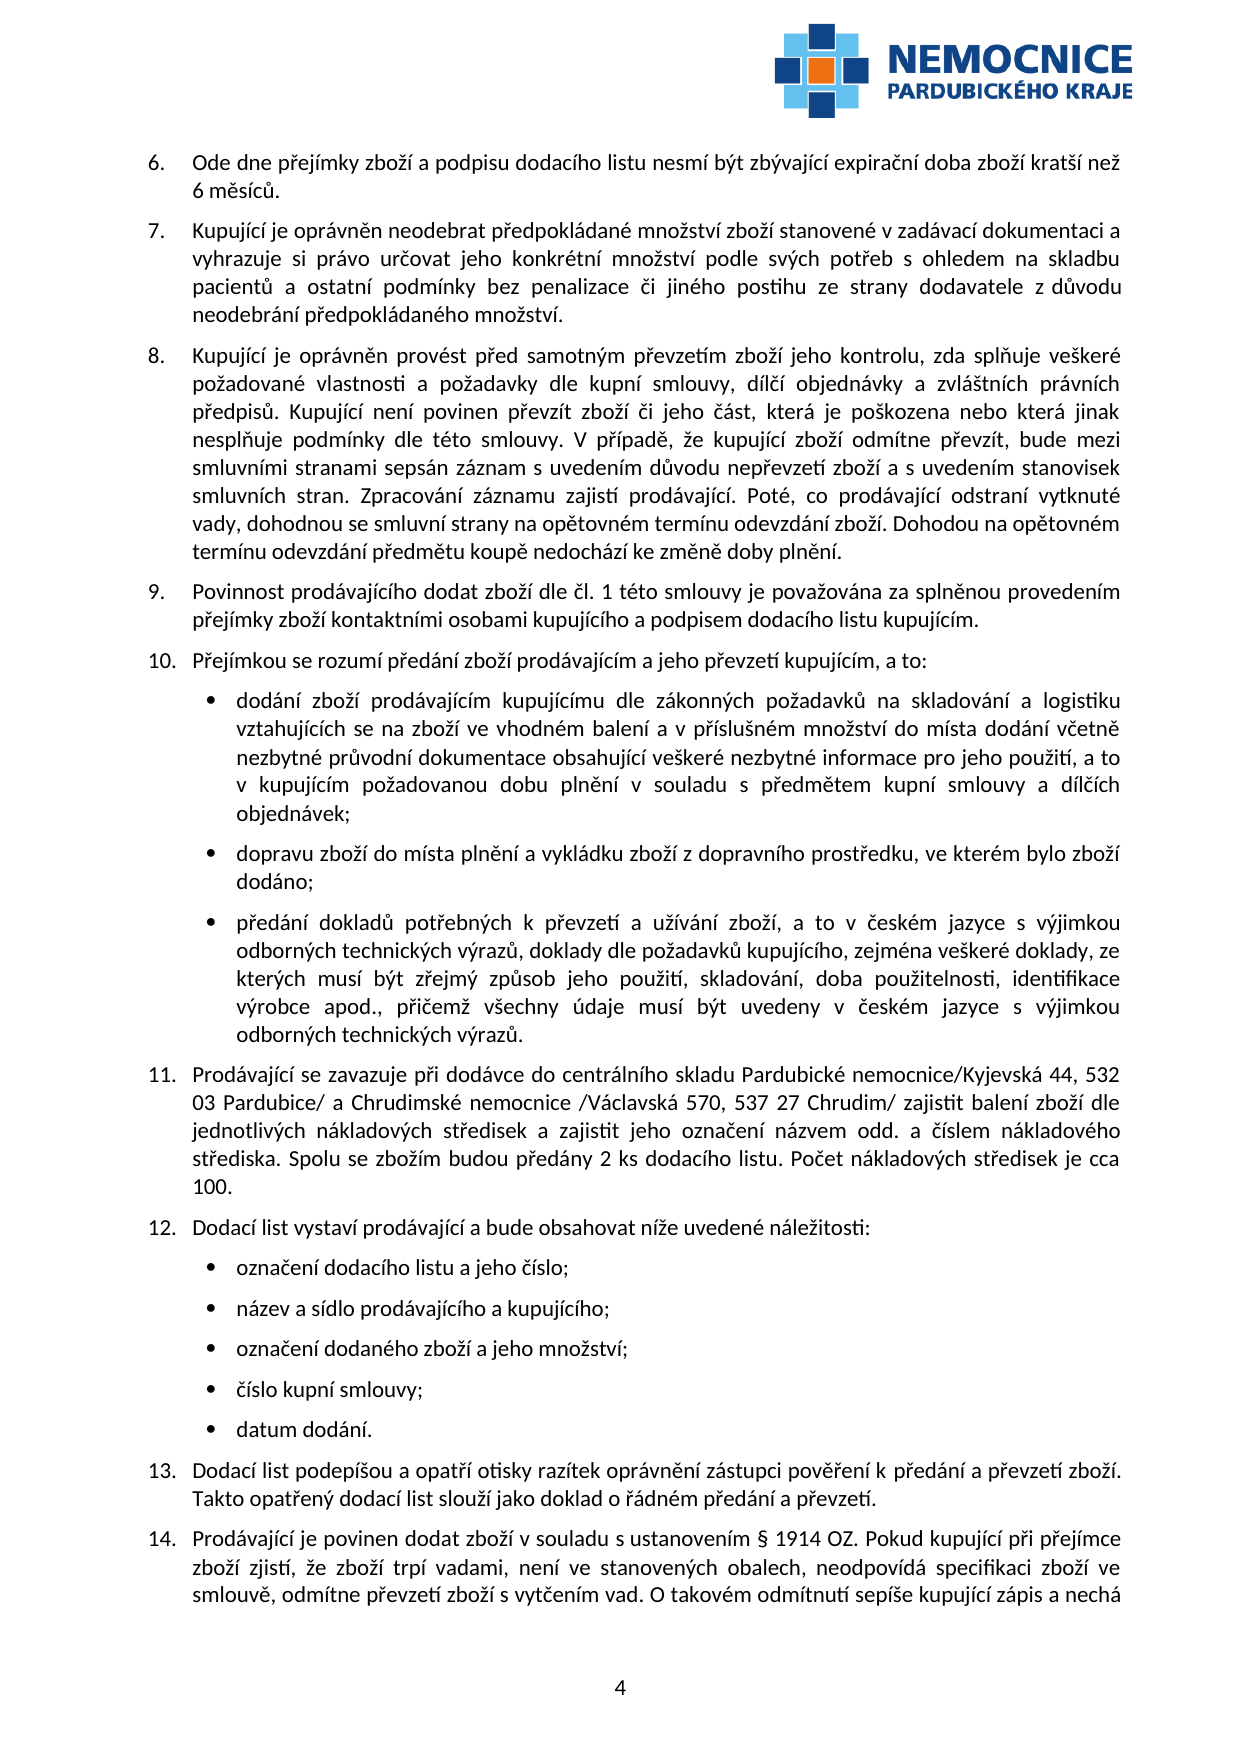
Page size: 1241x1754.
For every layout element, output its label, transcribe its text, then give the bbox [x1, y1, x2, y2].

list Ode dne přejímky zboží a podpisu dodacího listu nesmí být zbývající expirační doba zboží kratší než 6 měsíců. [148, 148, 1122, 204]
list Přejímkou se rozumí předání zboží prodávajícím a jeho převzetí kupujícím, a to: [148, 646, 1122, 674]
picture [773, 22, 1133, 119]
list dopravu zboží do místa plnění a vykládku zboží z dopravního prostředku, ve kterém bylo zboží dodáno; [207, 839, 1122, 895]
list Kupující je oprávněn neodebrat předpokládané množství zboží stanovené v zadávací dokumentaci a vyhrazuje si právo určovat jeho konkrétní množství podle svých potřeb s ohledem na skladbu pacientů a ostatní podmínky bez penalizace či jiného postihu ze strany dodavatele z důvodu neodebrání předpokládaného množství. [148, 216, 1122, 328]
list dodání zboží prodávajícím kupujícímu dle zákonných požadavků na skladování a logistiku vztahujících se na zboží ve vhodném balení a v příslušném množství do místa dodání včetně nezbytné průvodní dokumentace obsahující veškeré nezbytné informace pro jeho použití, a to v kupujícím požadovanou dobu plnění v souladu s předmětem kupní smlouvy a dílčích objednávek; [207, 687, 1122, 827]
list označení dodaného zboží a jeho množství; [207, 1334, 1122, 1362]
list Dodací list podepíšou a opatří otisky razítek oprávnění zástupci pověření k předání a převzetí zboží. Takto opatřený dodací list slouží jako doklad o řádném předání a převzetí. [148, 1456, 1122, 1512]
list číslo kupní smlouvy; [207, 1375, 1122, 1403]
list Dodací list vystaví prodávající a bude obsahovat níže uvedené náležitosti: [148, 1213, 1122, 1241]
list označení dodacího listu a jeho číslo; [207, 1253, 1122, 1281]
list Povinnost prodávajícího dodat zboží dle čl. 1 této smlouvy je považována za splněnou provedením přejímky zboží kontaktními osobami kupujícího a podpisem dodacího listu kupujícím. [148, 577, 1122, 633]
list Prodávající se zavazuje při dodávce do centrálního skladu Pardubické nemocnice/Kyjevská 44, 532 03 Pardubice/ a Chrudimské nemocnice /Václavská 570, 537 27 Chrudim/ zajistit balení zboží dle jednotlivých nákladových středisek a zajistit jeho označení názvem odd. a číslem nákladového střediska. Spolu se zbožím budou předány 2 ks dodacího listu. Počet nákladových středisek je cca 100. [148, 1060, 1122, 1200]
list datum dodání. [207, 1416, 1122, 1443]
list předání dokladů potřebných k převzetí a užívání zboží, a to v českém jazyce s výjimkou odborných technických výrazů, doklady dle požadavků kupujícího, zejména veškeré doklady, ze kterých musí být zřejmý způsob jeho použití, skladování, doba použitelnosti, identifikace výrobce apod., přičemž všechny údaje musí být uvedeny v českém jazyce s výjimkou odborných technických výrazů. [207, 908, 1122, 1048]
list Kupující je oprávněn provést před samotným převzetím zboží jeho kontrolu, zda splňuje veškeré požadované vlastnosti a požadavky dle kupní smlouvy, dílčí objednávky a zvláštních právních předpisů. Kupující není povinen převzít zboží či jeho část, která je poškozena nebo která jinak nesplňuje podmínky dle této smlouvy. V případě, že kupující zboží odmítne převzít, bude mezi smluvními stranami sepsán záznam s uvedením důvodu nepřevzetí zboží a s uvedením stanovisek smluvních stran. Zpracování záznamu zajistí prodávající. Poté, co prodávající odstraní vytknuté vady, dohodnou se smluvní strany na opětovném termínu odevzdání zboží. Dohodou na opětovném termínu odevzdání předmětu koupě nedochází ke změně doby plnění. [148, 341, 1122, 565]
list název a sídlo prodávajícího a kupujícího; [207, 1294, 1122, 1322]
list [148, 1524, 1122, 1609]
